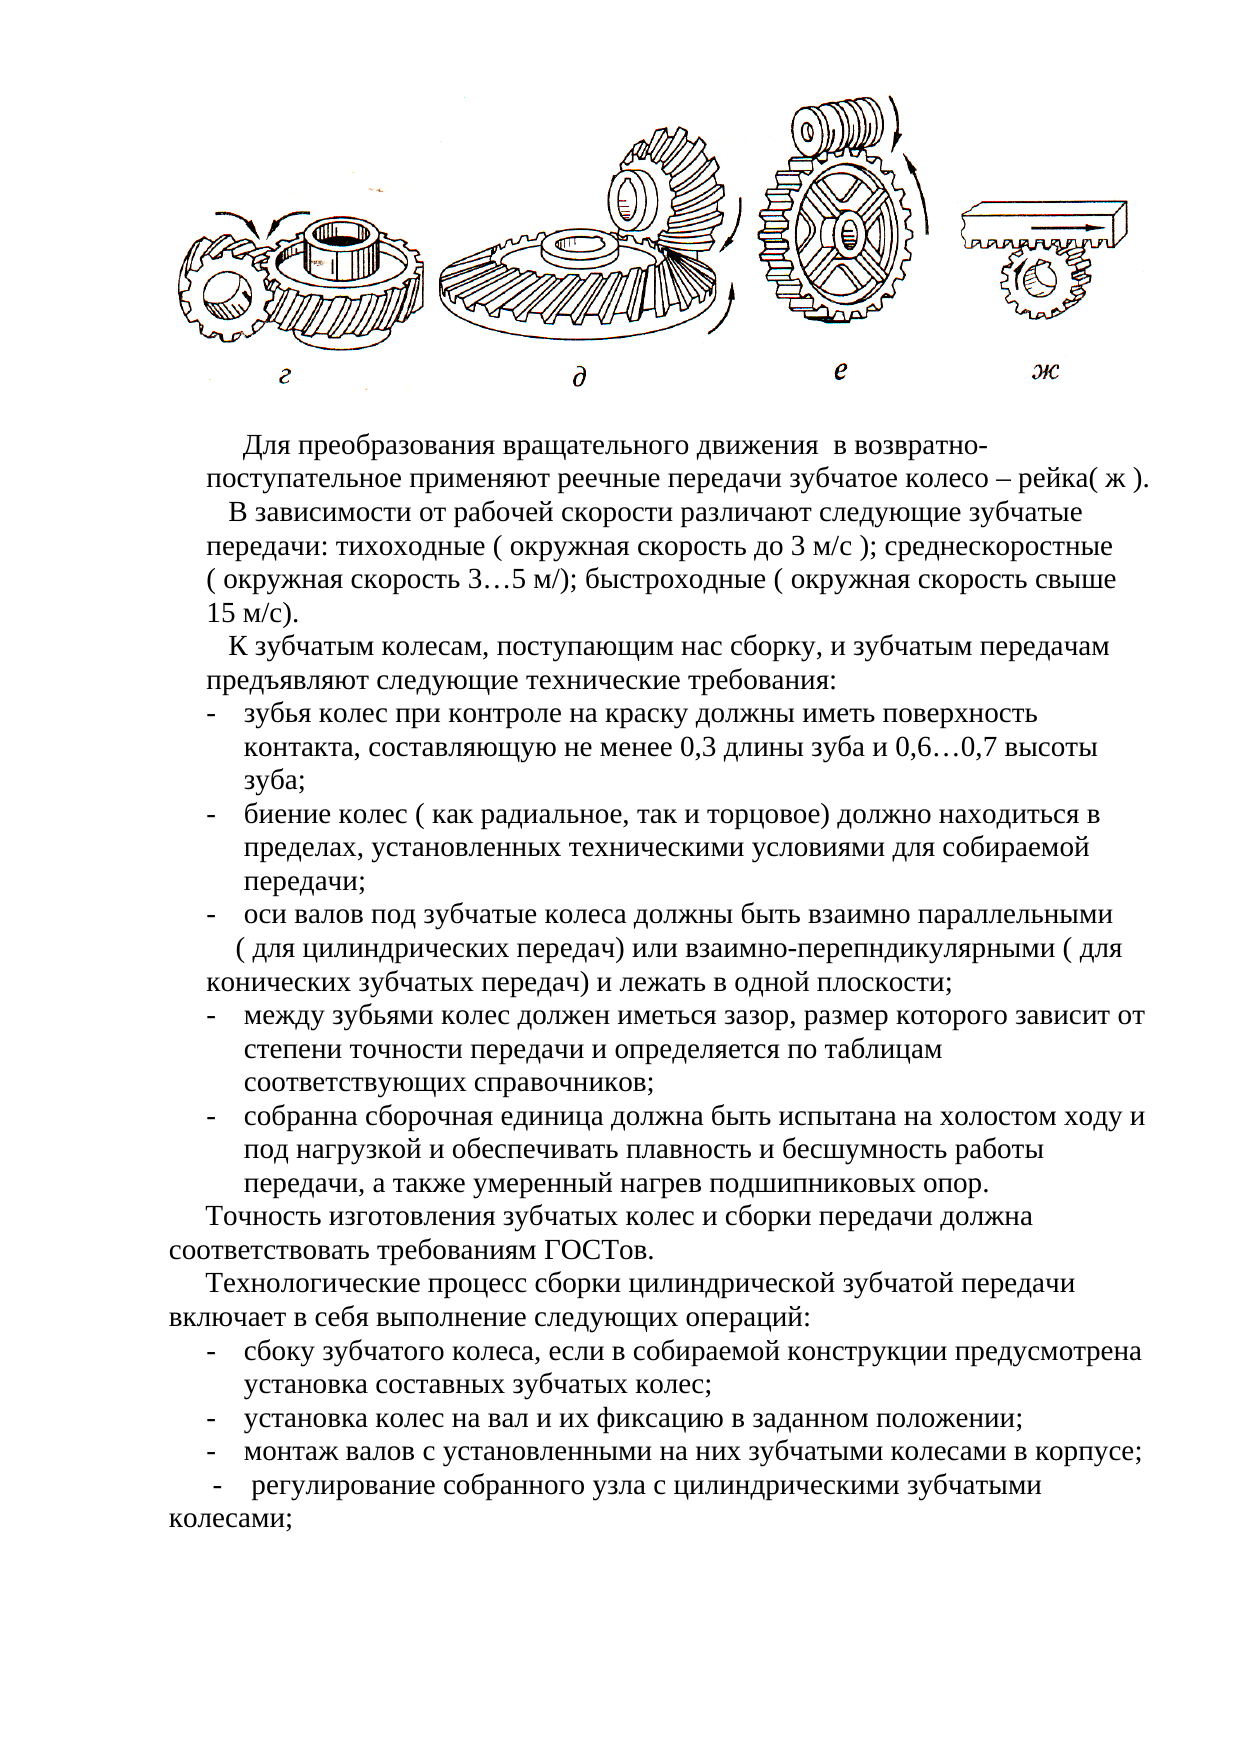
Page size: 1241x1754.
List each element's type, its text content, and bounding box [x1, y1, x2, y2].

text Для преобразования вращательного движения в возвратно-поступательное применяют реечные передачи зубчатое колесо – рейка( ж ). [206, 427, 1152, 494]
list собранна сборочная единица должна быть испытана на холостом ходу и под нагрузкой и обеспечивать плавность и бесшумность работы передачи, а также умеренный нагрев подшипниковых опор. [206, 1098, 1152, 1198]
text В зависимости от рабочей скорости различают следующие зубчатые передачи: тихоходные ( окружная скорость до 3 м/с ); среднескоростные ( окружная скорость 3…5 м/); быстроходные ( окружная скорость свыше 15 м/с). [206, 494, 1152, 628]
list оси валов под зубчатые колеса должны быть взаимно параллельными [206, 897, 1152, 930]
list зубья колес при контроле на краску должны иметь поверхность контакта, составляющую не менее 0,3 длины зуба и 0,6…0,7 высоты зуба; [206, 695, 1152, 796]
text К зубчатым колесам, поступающим нас сборку, и зубчатым передачам предъявляют следующие технические требования: [206, 628, 1152, 695]
list между зубьями колес должен иметься зазор, размер которого зависит от степени точности передачи и определяется по таблицам соответствующих справочников; [206, 997, 1152, 1098]
list биение колес ( как радиальное, так и торцовое) должно находиться в пределах, установленных техническими условиями для собираемой передачи; [206, 796, 1152, 897]
list сбоку зубчатого колеса, если в собираемой конструкции предусмотрена установка составных зубчатых колес; [206, 1333, 1152, 1400]
text Технологические процесс сборки цилиндрической зубчатой передачи включает в себя выполнение следующих операций: [169, 1266, 1152, 1333]
list установка колес на вал и их фиксацию в заданном положении; [206, 1400, 1152, 1433]
picture [168, 88, 1145, 394]
text ( для цилиндрических передач) или взаимно-перепндикулярными ( для конических зубчатых передач) и лежать в одной плоскости; [206, 930, 1152, 997]
text - регулирование собранного узла с цилиндрическими зубчатыми колесами; [169, 1467, 1152, 1534]
list монтаж валов с установленными на них зубчатыми колесами в корпусе; [206, 1433, 1152, 1467]
text Точность изготовления зубчатых колес и сборки передачи должна соответствовать требованиям ГОСТов. [169, 1198, 1152, 1266]
